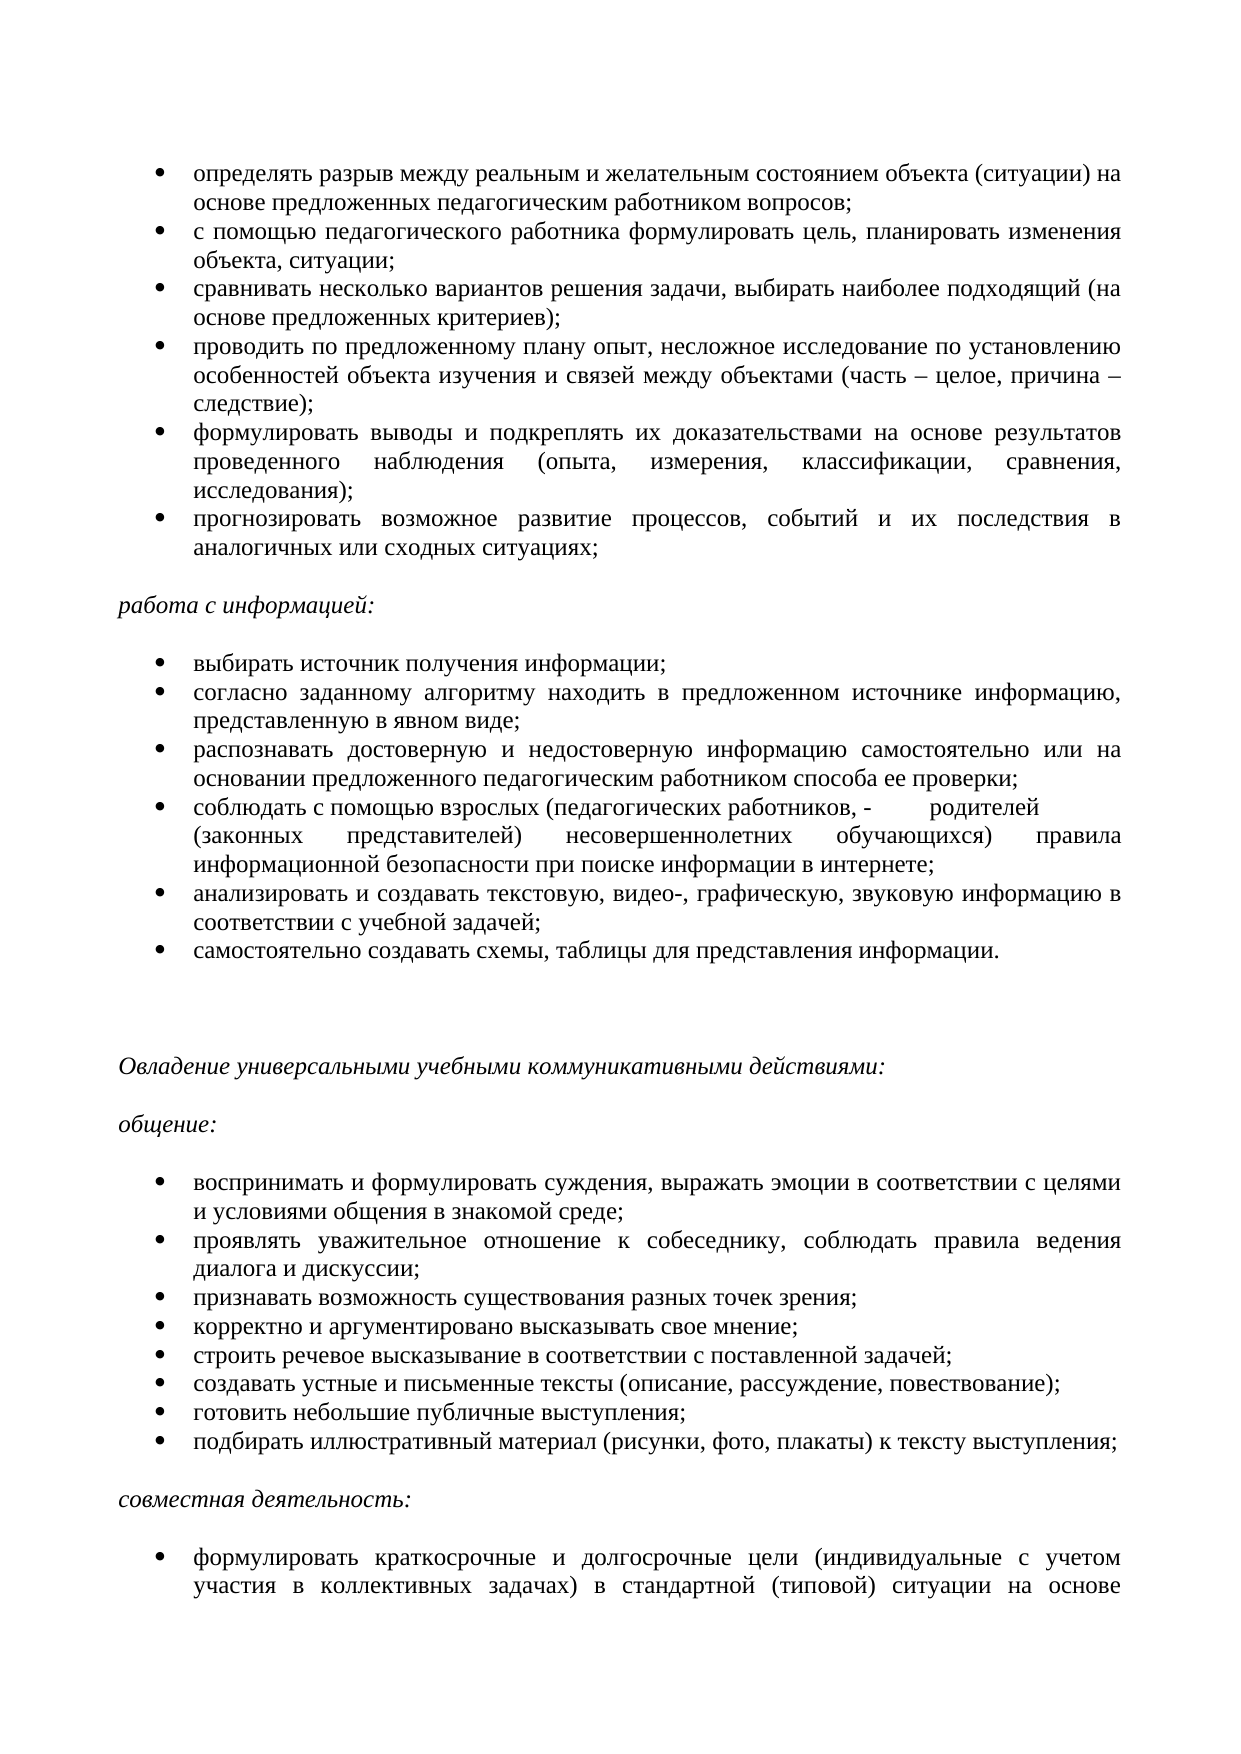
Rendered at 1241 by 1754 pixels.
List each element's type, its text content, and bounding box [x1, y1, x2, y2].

list согласно заданному алгоритму находить в предложенном источнике информацию, представленную в явном виде; [156, 677, 1122, 734]
list подбирать иллюстративный материал (рисунки, фото, плакаты) к тексту выступления; [156, 1426, 1122, 1455]
list соблюдать с помощью взрослых (педагогических работников, - родителей (законных представителей) несовершеннолетних обучающихся) правила информационной безопасности при поиске информации в интернете; [156, 792, 1122, 878]
list распознавать достоверную и недостоверную информацию самостоятельно или на основании предложенного педагогическим работником способа ее проверки; [156, 734, 1122, 792]
list сравнивать несколько вариантов решения задачи, выбирать наиболее подходящий (на основе предложенных критериев); [156, 273, 1122, 331]
text общение: [118, 1109, 1122, 1138]
list корректно и аргументировано высказывать свое мнение; [156, 1311, 1122, 1340]
list проводить по предложенному плану опыт, несложное исследование по установлению особенностей объекта изучения и связей между объектами (часть – целое, причина – следствие); [156, 331, 1122, 417]
list самостоятельно создавать схемы, таблицы для представления информации. [156, 936, 1122, 964]
list прогнозировать возможное развитие процессов, событий и их последствия в аналогичных или сходных ситуациях; [156, 503, 1122, 561]
list с помощью педагогического работника формулировать цель, планировать изменения объекта, ситуации; [156, 216, 1122, 273]
text работа с информацией: [118, 590, 1122, 619]
list готовить небольшие публичные выступления; [156, 1397, 1122, 1426]
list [156, 1542, 1122, 1599]
list выбирать источник получения информации; [156, 648, 1122, 677]
list определять разрыв между реальным и желательным состоянием объекта (ситуации) на основе предложенных педагогическим работником вопросов; [156, 158, 1122, 216]
list создавать устные и письменные тексты (описание, рассуждение, повествование); [156, 1368, 1122, 1397]
text совместная деятельность: [118, 1484, 1122, 1513]
list строить речевое высказывание в соответствии с поставленной задачей; [156, 1340, 1122, 1368]
list проявлять уважительное отношение к собеседнику, соблюдать правила ведения диалога и дискуссии; [156, 1225, 1122, 1282]
list формулировать выводы и подкреплять их доказательствами на основе результатов проведенного наблюдения (опыта, измерения, классификации, сравнения, исследования); [156, 417, 1122, 503]
list признавать возможность существования разных точек зрения; [156, 1282, 1122, 1311]
text Овладение универсальными учебными коммуникативными действиями: [118, 1051, 1122, 1080]
list воспринимать и формулировать суждения, выражать эмоции в соответствии с целями и условиями общения в знакомой среде; [156, 1167, 1122, 1225]
list анализировать и создавать текстовую, видео-, графическую, звуковую информацию в соответствии с учебной задачей; [156, 878, 1122, 936]
